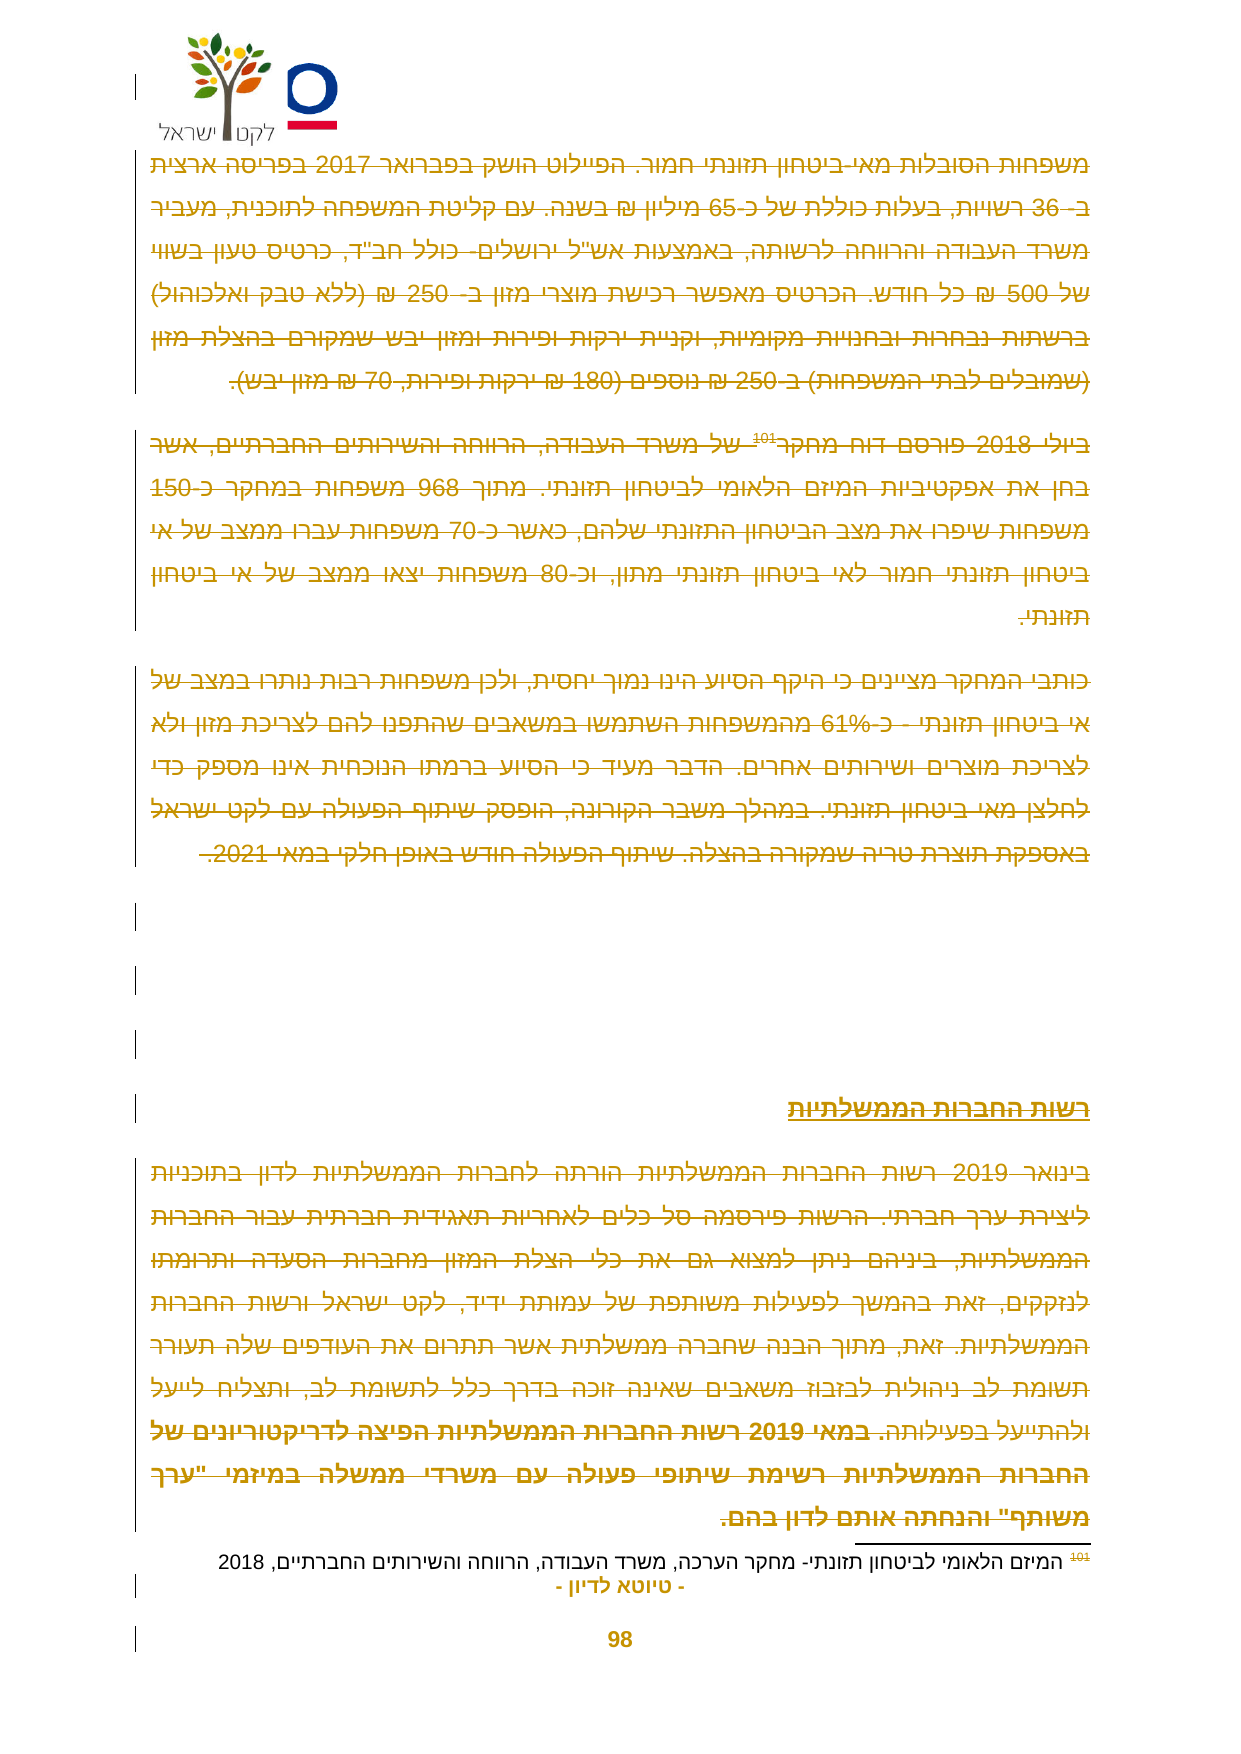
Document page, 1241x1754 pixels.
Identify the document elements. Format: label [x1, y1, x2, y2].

picture [146, 9, 341, 151]
